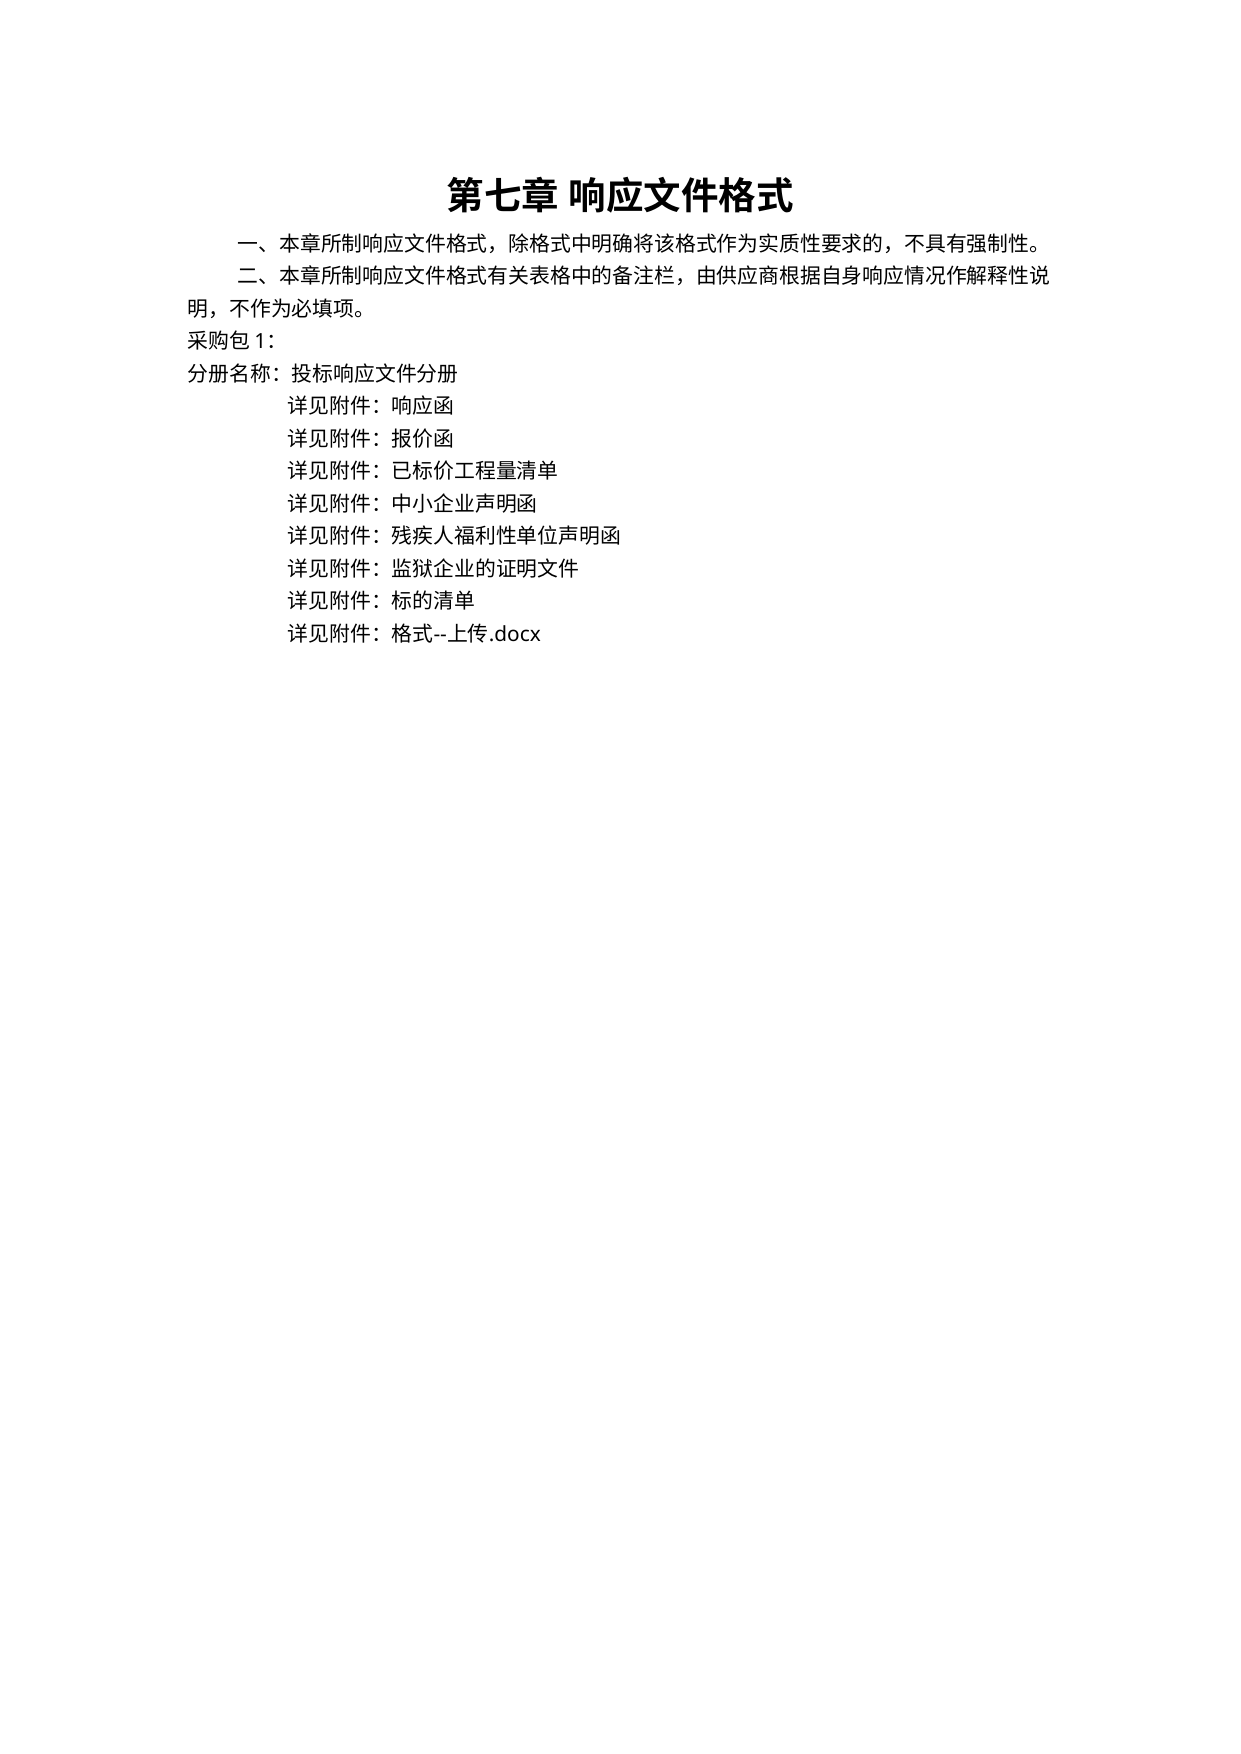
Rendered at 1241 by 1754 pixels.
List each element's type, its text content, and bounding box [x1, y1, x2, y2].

text 详见附件：报价函 [187, 422, 1053, 454]
text 详见附件：响应函 [187, 389, 1053, 422]
text 详见附件：格式--上传.docx [187, 617, 1053, 649]
text 一、本章所制响应文件格式，除格式中明确将该格式作为实质性要求的，不具有强制性。 [187, 227, 1053, 259]
text 二、本章所制响应文件格式有关表格中的备注栏，由供应商根据自身响应情况作解释性说明，不作为必填项。 [187, 259, 1053, 324]
text 详见附件：残疾人福利性单位声明函 [187, 519, 1053, 552]
text 采购包1： [187, 324, 1053, 357]
text 详见附件：监狱企业的证明文件 [187, 552, 1053, 584]
text 第七章 响应文件格式 [187, 162, 1053, 227]
text 分册名称：投标响应文件分册 [187, 357, 1053, 389]
text 详见附件：已标价工程量清单 [187, 454, 1053, 487]
text 详见附件：中小企业声明函 [187, 487, 1053, 519]
text 详见附件：标的清单 [187, 584, 1053, 617]
